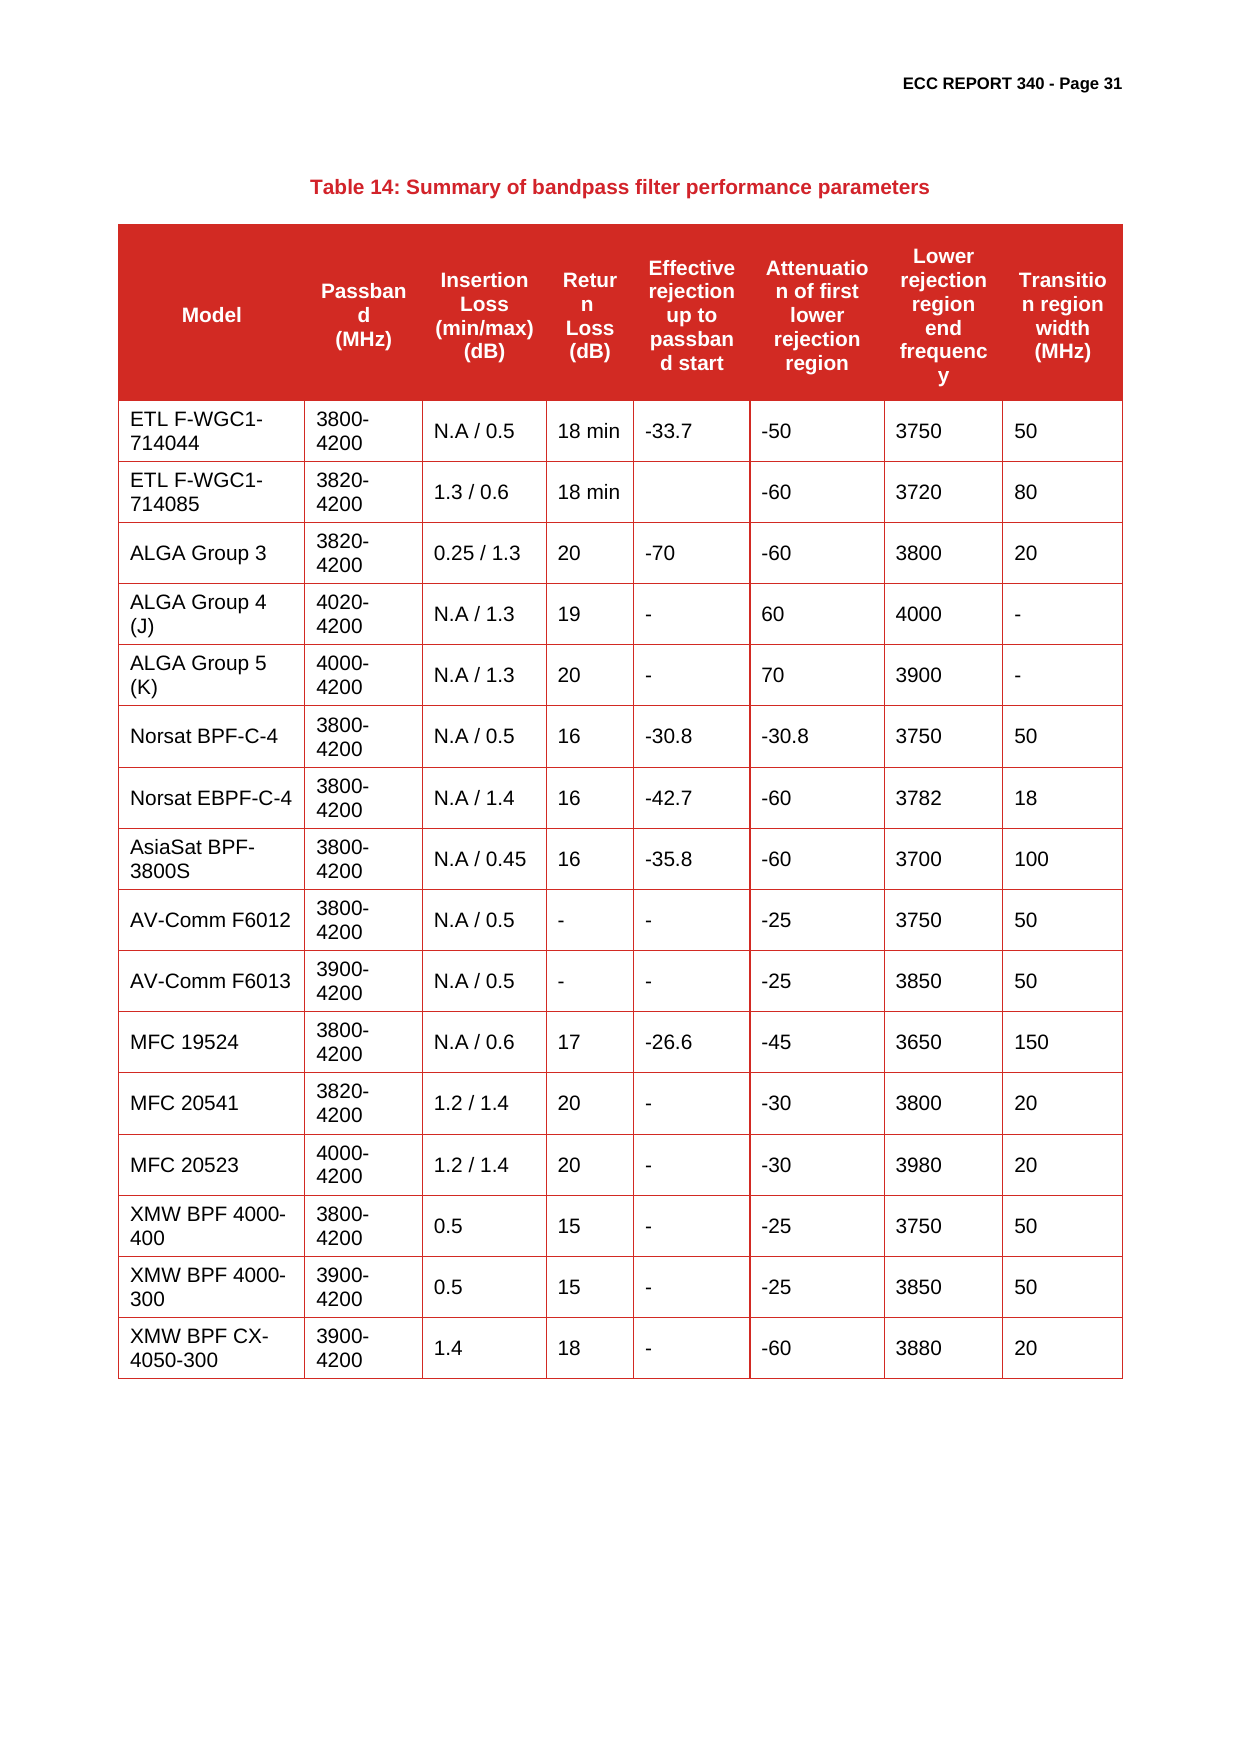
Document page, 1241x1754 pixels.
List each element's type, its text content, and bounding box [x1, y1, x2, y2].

table_cell -60 [751, 462, 884, 522]
table_cell 50 [1003, 1196, 1122, 1256]
table_cell N.A / 0.5 [423, 890, 546, 950]
table_cell 3800-4200 [305, 1012, 422, 1072]
table_cell - [634, 1073, 749, 1133]
table_cell 3880 [885, 1318, 1002, 1378]
table_cell 3800 [885, 1073, 1002, 1133]
table_cell - [634, 1257, 749, 1317]
table_cell 20 [1003, 1318, 1122, 1378]
table_cell N.A / 0.5 [423, 706, 546, 767]
table_cell 4000-4200 [305, 645, 422, 705]
table_cell MFC 20541 [119, 1073, 304, 1133]
table_cell 1.3 / 0.6 [423, 462, 546, 522]
table_cell -60 [751, 523, 884, 583]
table_cell 3900 [885, 645, 1002, 705]
table_cell N.A / 0.5 [423, 401, 546, 461]
table_cell 3700 [885, 829, 1002, 889]
table_cell 15 [547, 1257, 633, 1317]
table_cell 20 [1003, 1135, 1122, 1194]
table_cell 3850 [885, 951, 1002, 1011]
table_cell 16 [547, 706, 633, 767]
table_cell N.A / 1.4 [423, 768, 546, 828]
table_cell MFC 19524 [119, 1012, 304, 1072]
table_cell ALGA Group 5 (K) [119, 645, 304, 705]
table_cell -70 [634, 523, 749, 583]
table_cell 3800-4200 [305, 1196, 422, 1256]
table_cell N.A / 1.3 [423, 584, 546, 644]
table_cell Norsat EBPF-C-4 [119, 768, 304, 828]
table_cell 50 [1003, 706, 1122, 767]
table_cell 1.4 [423, 1318, 546, 1378]
table_cell 20 [1003, 523, 1122, 583]
table_cell -25 [751, 1257, 884, 1317]
table_cell 3750 [885, 890, 1002, 950]
table_cell -33.7 [634, 401, 749, 461]
table_cell 3650 [885, 1012, 1002, 1072]
table_cell N.A / 1.3 [423, 645, 546, 705]
table_cell - [634, 584, 749, 644]
table_cell 50 [1003, 1257, 1122, 1317]
table_cell 3800 [885, 523, 1002, 583]
table_cell 3850 [885, 1257, 1002, 1317]
table_cell - [634, 1196, 749, 1256]
table_cell MFC 20523 [119, 1135, 304, 1194]
table_header Attenuation of first lower rejection region [751, 225, 884, 400]
table_cell 4000 [885, 584, 1002, 644]
table_cell 3900-4200 [305, 1318, 422, 1378]
table_cell 3800-4200 [305, 890, 422, 950]
table_cell 3820-4200 [305, 1073, 422, 1133]
table_cell -30.8 [751, 706, 884, 767]
table_cell 3800-4200 [305, 768, 422, 828]
text Table 14: Summary of bandpass filter performance parameters [118, 175, 1122, 199]
table_cell -30.8 [634, 706, 749, 767]
table_cell - [634, 890, 749, 950]
table_cell -26.6 [634, 1012, 749, 1072]
table_cell 100 [1003, 829, 1122, 889]
table_cell 1.2 / 1.4 [423, 1073, 546, 1133]
table_cell -60 [751, 768, 884, 828]
table_cell 3820-4200 [305, 462, 422, 522]
table_cell 3800-4200 [305, 829, 422, 889]
table_cell 3820-4200 [305, 523, 422, 583]
table_cell -30 [751, 1135, 884, 1194]
table_cell 3750 [885, 401, 1002, 461]
table_cell -25 [751, 890, 884, 950]
table_cell 0.5 [423, 1196, 546, 1256]
table_cell 20 [547, 1135, 633, 1194]
table_cell ETL F-WGC1-714085 [119, 462, 304, 522]
table_cell -42.7 [634, 768, 749, 828]
table_cell 60 [751, 584, 884, 644]
table_header Transition region width (MHz) [1003, 225, 1122, 400]
table_cell 80 [1003, 462, 1122, 522]
table_cell ALGA Group 4 (J) [119, 584, 304, 644]
table_cell 18 [547, 1318, 633, 1378]
table_cell 16 [547, 768, 633, 828]
table_cell 70 [751, 645, 884, 705]
table_cell 3800-4200 [305, 706, 422, 767]
table_cell 0.25 / 1.3 [423, 523, 546, 583]
table_cell XMW BPF 4000-300 [119, 1257, 304, 1317]
table_header Insertion Loss (min/max) (dB) [423, 225, 546, 400]
table_cell 4020-4200 [305, 584, 422, 644]
table_cell -45 [751, 1012, 884, 1072]
table_cell -25 [751, 1196, 884, 1256]
table_header Lower rejection region end frequency [885, 225, 1002, 400]
table_cell 50 [1003, 951, 1122, 1011]
table_cell 3900-4200 [305, 951, 422, 1011]
table_cell 0.5 [423, 1257, 546, 1317]
table_cell 3720 [885, 462, 1002, 522]
table_cell XMW BPF CX-4050-300 [119, 1318, 304, 1378]
table_header Passband (MHz) [305, 225, 422, 400]
table_cell 18 min [547, 462, 633, 522]
table_cell 20 [547, 1073, 633, 1133]
table_cell -60 [751, 829, 884, 889]
table_header Effective rejection up to passband start [634, 225, 749, 400]
table_cell 150 [1003, 1012, 1122, 1072]
table_cell -60 [751, 1318, 884, 1378]
table_cell 4000-4200 [305, 1135, 422, 1194]
table_cell 3980 [885, 1135, 1002, 1194]
table_cell AsiaSat BPF-3800S [119, 829, 304, 889]
table_cell 18 [1003, 768, 1122, 828]
table_cell -50 [751, 401, 884, 461]
table_cell 20 [547, 645, 633, 705]
table_cell - [634, 951, 749, 1011]
table_cell -35.8 [634, 829, 749, 889]
table_cell - [1003, 584, 1122, 644]
table_cell 19 [547, 584, 633, 644]
table_cell - [634, 1318, 749, 1378]
table_cell 3900-4200 [305, 1257, 422, 1317]
table_cell [634, 462, 749, 522]
table_cell 3750 [885, 706, 1002, 767]
table_cell - [634, 1135, 749, 1194]
table_cell 16 [547, 829, 633, 889]
table_cell -30 [751, 1073, 884, 1133]
table_cell Norsat BPF-C-4 [119, 706, 304, 767]
table_cell 3782 [885, 768, 1002, 828]
table_cell ETL F-WGC1-714044 [119, 401, 304, 461]
table_cell N.A / 0.45 [423, 829, 546, 889]
table_cell 50 [1003, 890, 1122, 950]
table_cell 20 [547, 523, 633, 583]
table_cell 17 [547, 1012, 633, 1072]
table_cell XMW BPF 4000-400 [119, 1196, 304, 1256]
table_header Model [119, 225, 304, 400]
table_header Return Loss (dB) [547, 225, 633, 400]
table_cell - [547, 890, 633, 950]
table_cell 1.2 / 1.4 [423, 1135, 546, 1194]
table_cell - [634, 645, 749, 705]
table_cell N.A / 0.5 [423, 951, 546, 1011]
table_cell AV-Comm F6012 [119, 890, 304, 950]
table_cell ALGA Group 3 [119, 523, 304, 583]
table_cell - [1003, 645, 1122, 705]
table_cell -25 [751, 951, 884, 1011]
table_cell AV-Comm F6013 [119, 951, 304, 1011]
table_cell 15 [547, 1196, 633, 1256]
table_cell 18 min [547, 401, 633, 461]
table_cell 3800-4200 [305, 401, 422, 461]
table_cell 20 [1003, 1073, 1122, 1133]
table_cell - [547, 951, 633, 1011]
table_cell 3750 [885, 1196, 1002, 1256]
table_cell 50 [1003, 401, 1122, 461]
table_cell N.A / 0.6 [423, 1012, 546, 1072]
